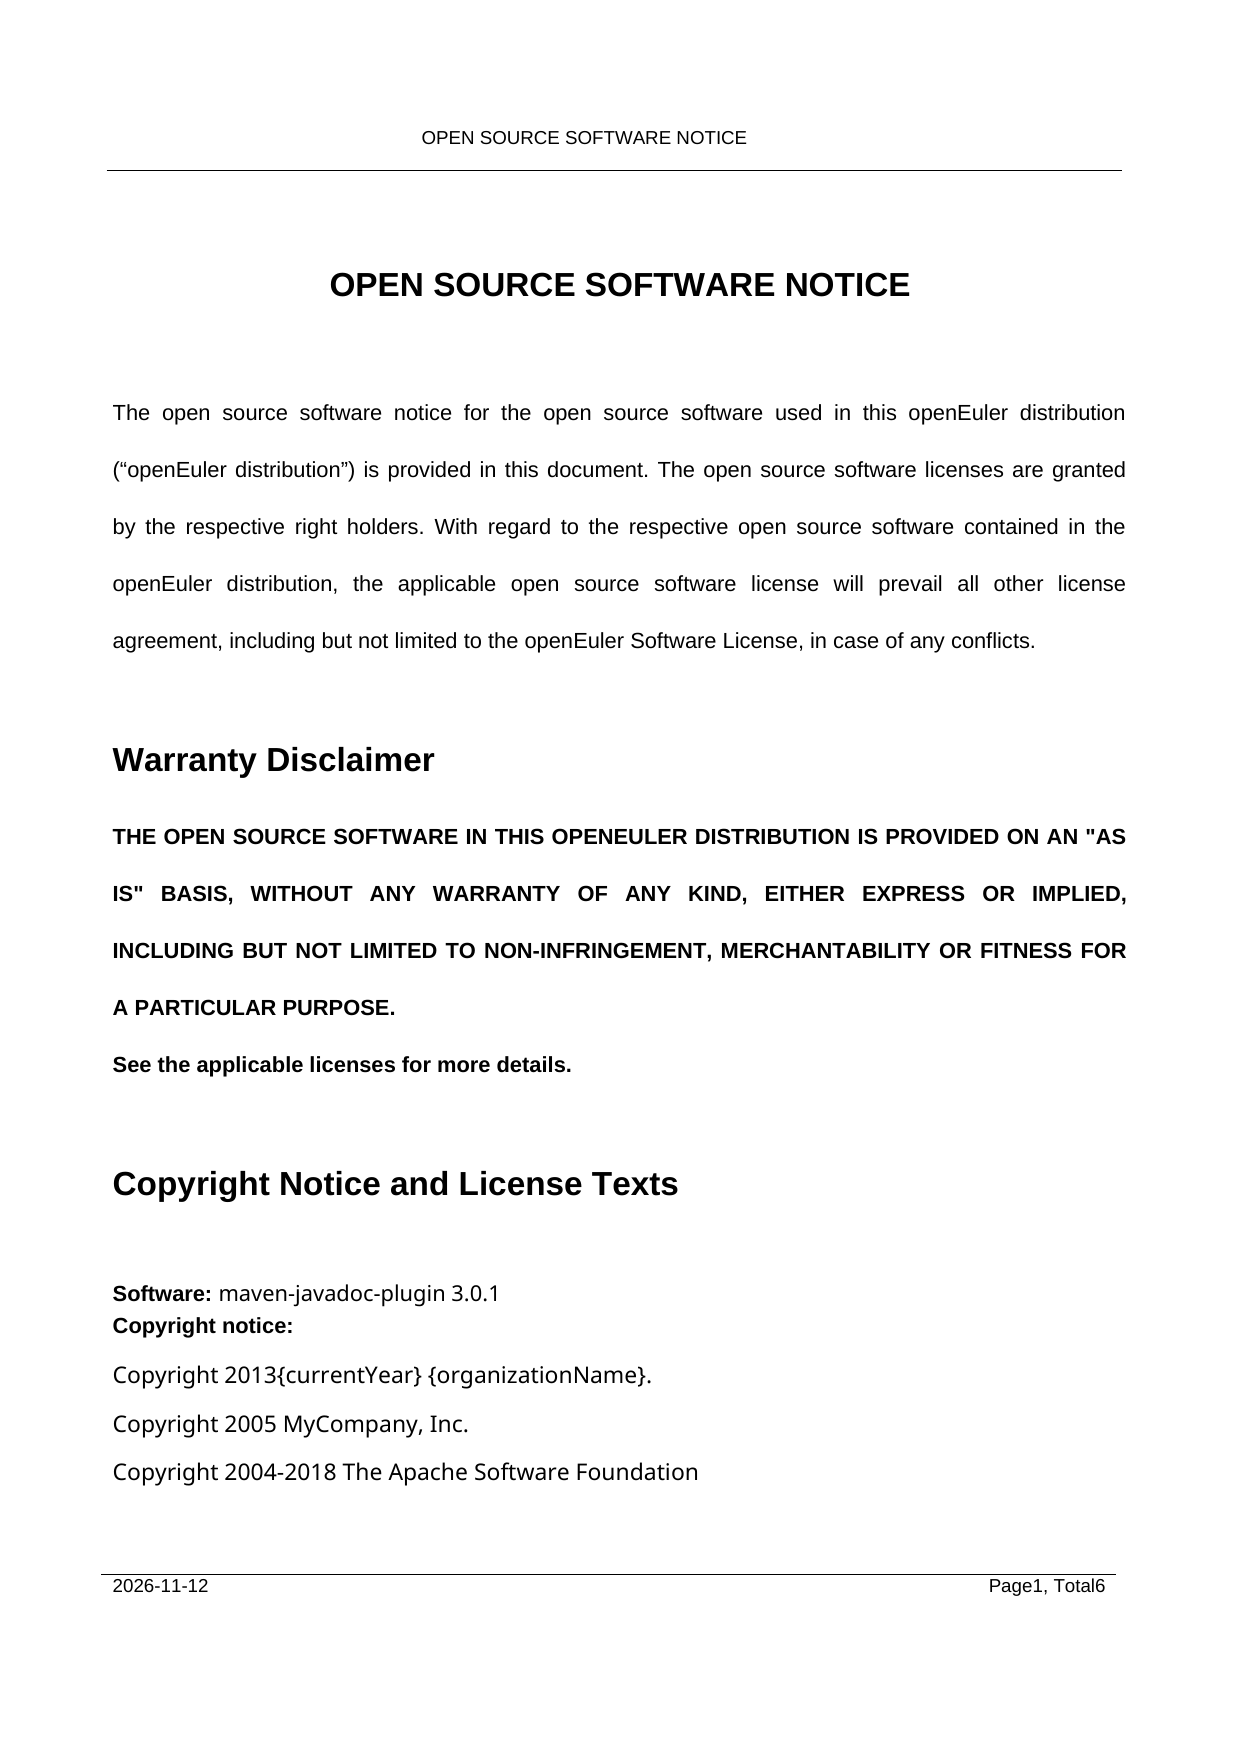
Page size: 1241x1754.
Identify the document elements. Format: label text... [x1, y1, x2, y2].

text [112, 1309, 1128, 1488]
text Warranty Disclaimer [112, 727, 1128, 792]
text OPEN SOURCE SOFTWARE NOTICE [112, 251, 1128, 316]
text Software: maven-javadoc-plugin 3.0.1 [112, 1277, 1128, 1309]
text The open source software notice for the open source software used in this openEuler distribution (“openEuler distribution”) is provided in this document. The open source software licenses are granted by the respective right holders. With regard to the respective open source software contained in the openEuler distribution, the applicable open source software license will prevail all other license agreement, including but not limited to the openEuler Software License, in case of any conflicts. [112, 397, 1128, 657]
text Copyright Notice and License Texts [112, 1151, 1128, 1216]
text THE OPEN SOURCE SOFTWARE IN THIS OPENEULER DISTRIBUTION IS PROVIDED ON AN "AS IS" BASIS, WITHOUT ANY WARRANTY OF ANY KIND, EITHER EXPRESS OR IMPLIED, INCLUDING BUT NOT LIMITED TO NON-INFRINGEMENT, MERCHANTABILITY OR FITNESS FOR A PARTICULAR PURPOSE. See the applicable licenses for more details. [112, 821, 1128, 1081]
